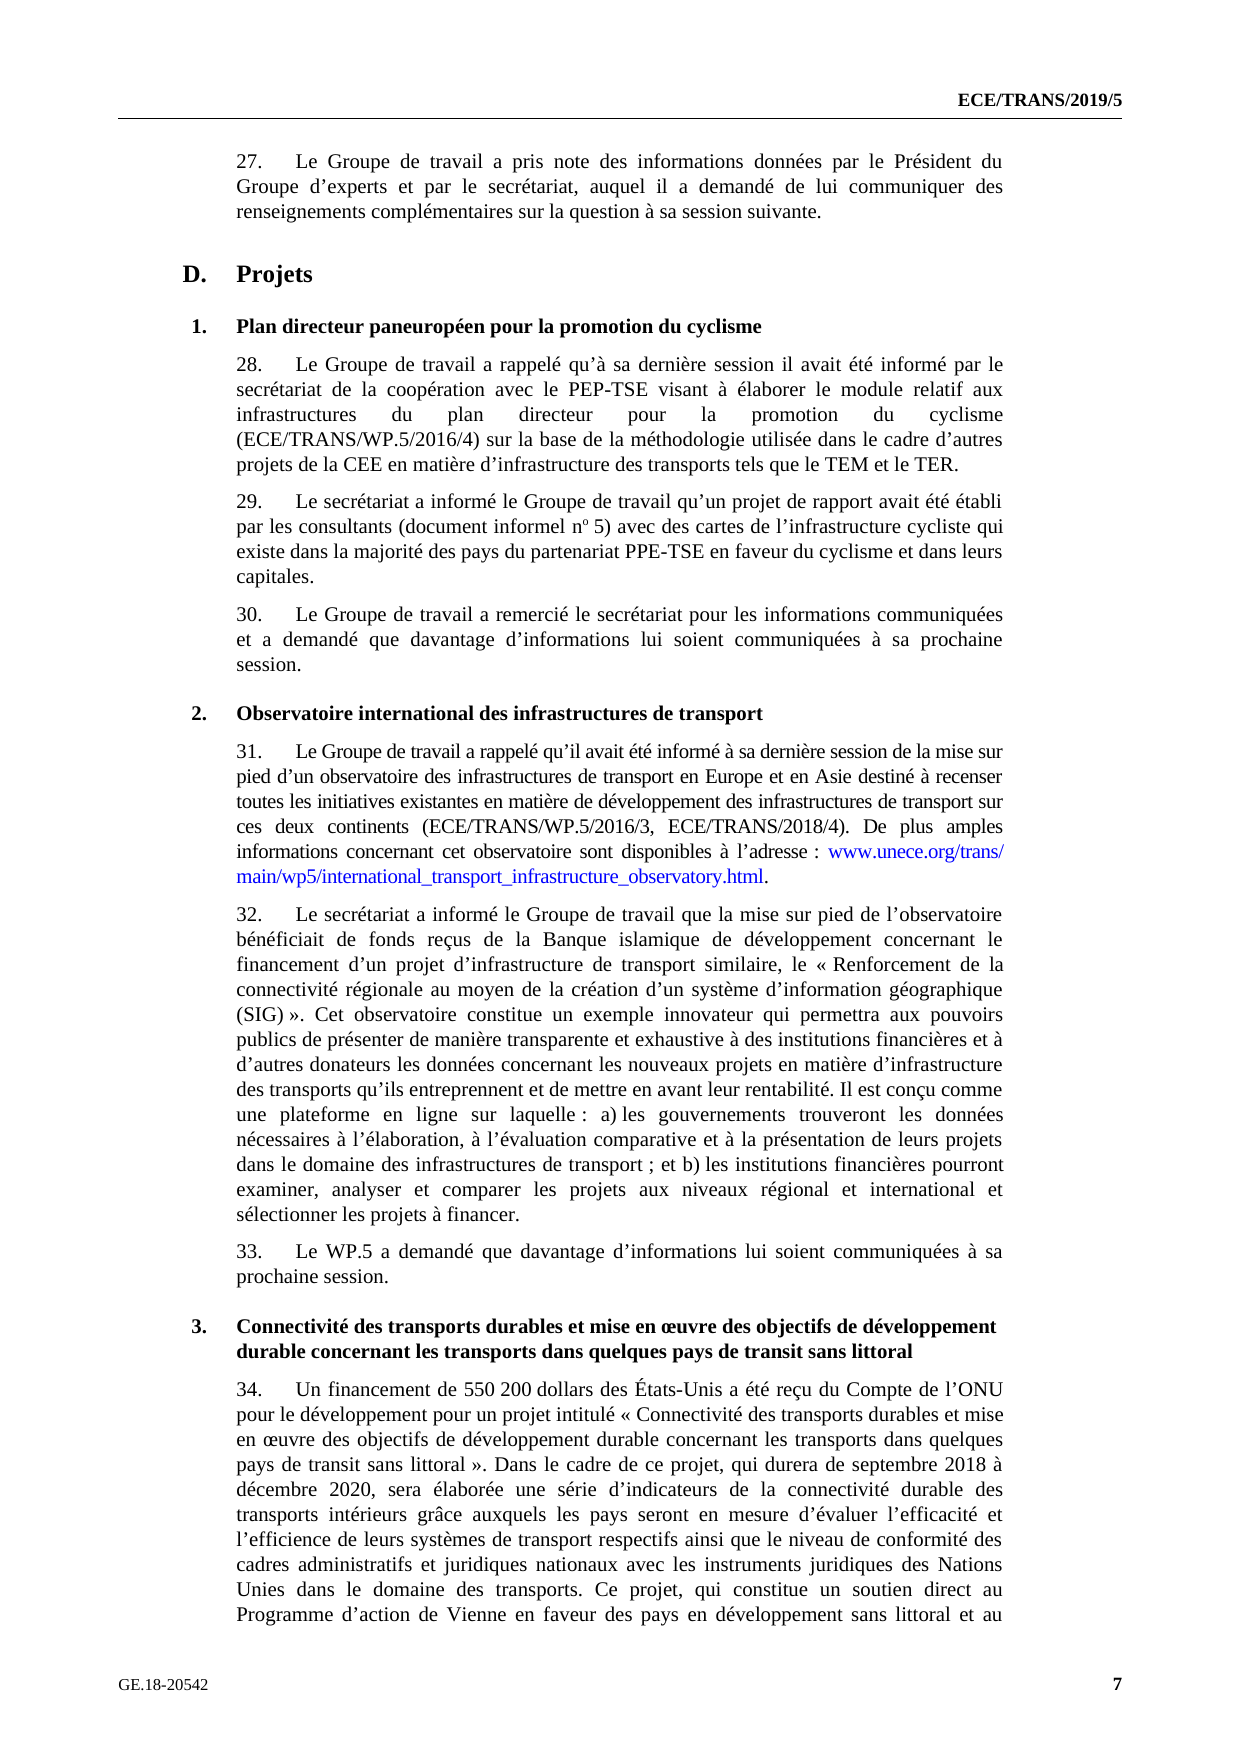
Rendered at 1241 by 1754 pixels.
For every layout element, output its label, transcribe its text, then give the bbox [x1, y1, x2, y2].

text 30. Le Groupe de travail a remercié le secrétariat pour les informations communiquées et a demandé que davantage d’informations lui soient communiquées à sa prochaine session. [236, 601, 1004, 676]
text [236, 1376, 1004, 1626]
text 3. Connectivité des transports durables et mise en œuvre des objectifs de développement durable concernant les transports dans quelques pays de transit sans littoral [118, 1313, 1004, 1363]
text 33. Le WP.5 a demandé que davantage d’informations lui soient communiquées à sa prochaine session. [236, 1238, 1004, 1288]
text 28. Le Groupe de travail a rappelé qu’à sa dernière session il avait été informé par le secrétariat de la coopération avec le PEP-TSE visant à élaborer le module relatif aux infrastructures du plan directeur pour la promotion du cyclisme (ECE/TRANS/WP.5/2016/4) sur la base de la méthodologie utilisée dans le cadre d’autres projets de la CEE en matière d’infrastructure des transports tels que le TEM et le TER. [236, 351, 1004, 476]
text 31. Le Groupe de travail a rappelé qu’il avait été informé à sa dernière session de la mise sur pied d’un observatoire des infrastructures de transport en Europe et en Asie destiné à recenser toutes les initiatives existantes en matière de développement des infrastructures de transport sur ces deux continents (ECE/TRANS/WP.5/2016/3, ECE/TRANS/2018/4). De plus amples informations concernant cet observatoire sont disponibles à l’adresse : www.unece.org/trans/ main/wp5/international_transport_infrastructure_observatory.html. [236, 738, 1004, 888]
text 29. Le secrétariat a informé le Groupe de travail qu’un projet de rapport avait été établi par les consultants (document informel no 5) avec des cartes de l’infrastructure cycliste qui existe dans la majorité des pays du partenariat PPE-TSE en faveur du cyclisme et dans leurs capitales. [236, 488, 1004, 588]
text 27. Le Groupe de travail a pris note des informations données par le Président du Groupe d’experts et par le secrétariat, auquel il a demandé de lui communiquer des renseignements complémentaires sur la question à sa session suivante. [236, 148, 1004, 223]
text 32. Le secrétariat a informé le Groupe de travail que la mise sur pied de l’observatoire bénéficiait de fonds reçus de la Banque islamique de développement concernant le financement d’un projet d’infrastructure de transport similaire, le « Renforcement de la connectivité régionale au moyen de la création d’un système d’information géographique (SIG) ». Cet observatoire constitue un exemple innovateur qui permettra aux pouvoirs publics de présenter de manière transparente et exhaustive à des institutions financières et à d’autres donateurs les données concernant les nouveaux projets en matière d’infrastructure des transports qu’ils entreprennent et de mettre en avant leur rentabilité. Il est conçu comme une plateforme en ligne sur laquelle : a) les gouvernements trouveront les données nécessaires à l’élaboration, à l’évaluation comparative et à la présentation de leurs projets dans le domaine des infrastructures de transport ; et b) les institutions financières pourront examiner, analyser et comparer les projets aux niveaux régional et international et sélectionner les projets à financer. [236, 901, 1004, 1226]
text 1. Plan directeur paneuropéen pour la promotion du cyclisme [118, 313, 1004, 338]
text D. Projets [118, 260, 1004, 288]
text 2. Observatoire international des infrastructures de transport [118, 701, 1004, 726]
